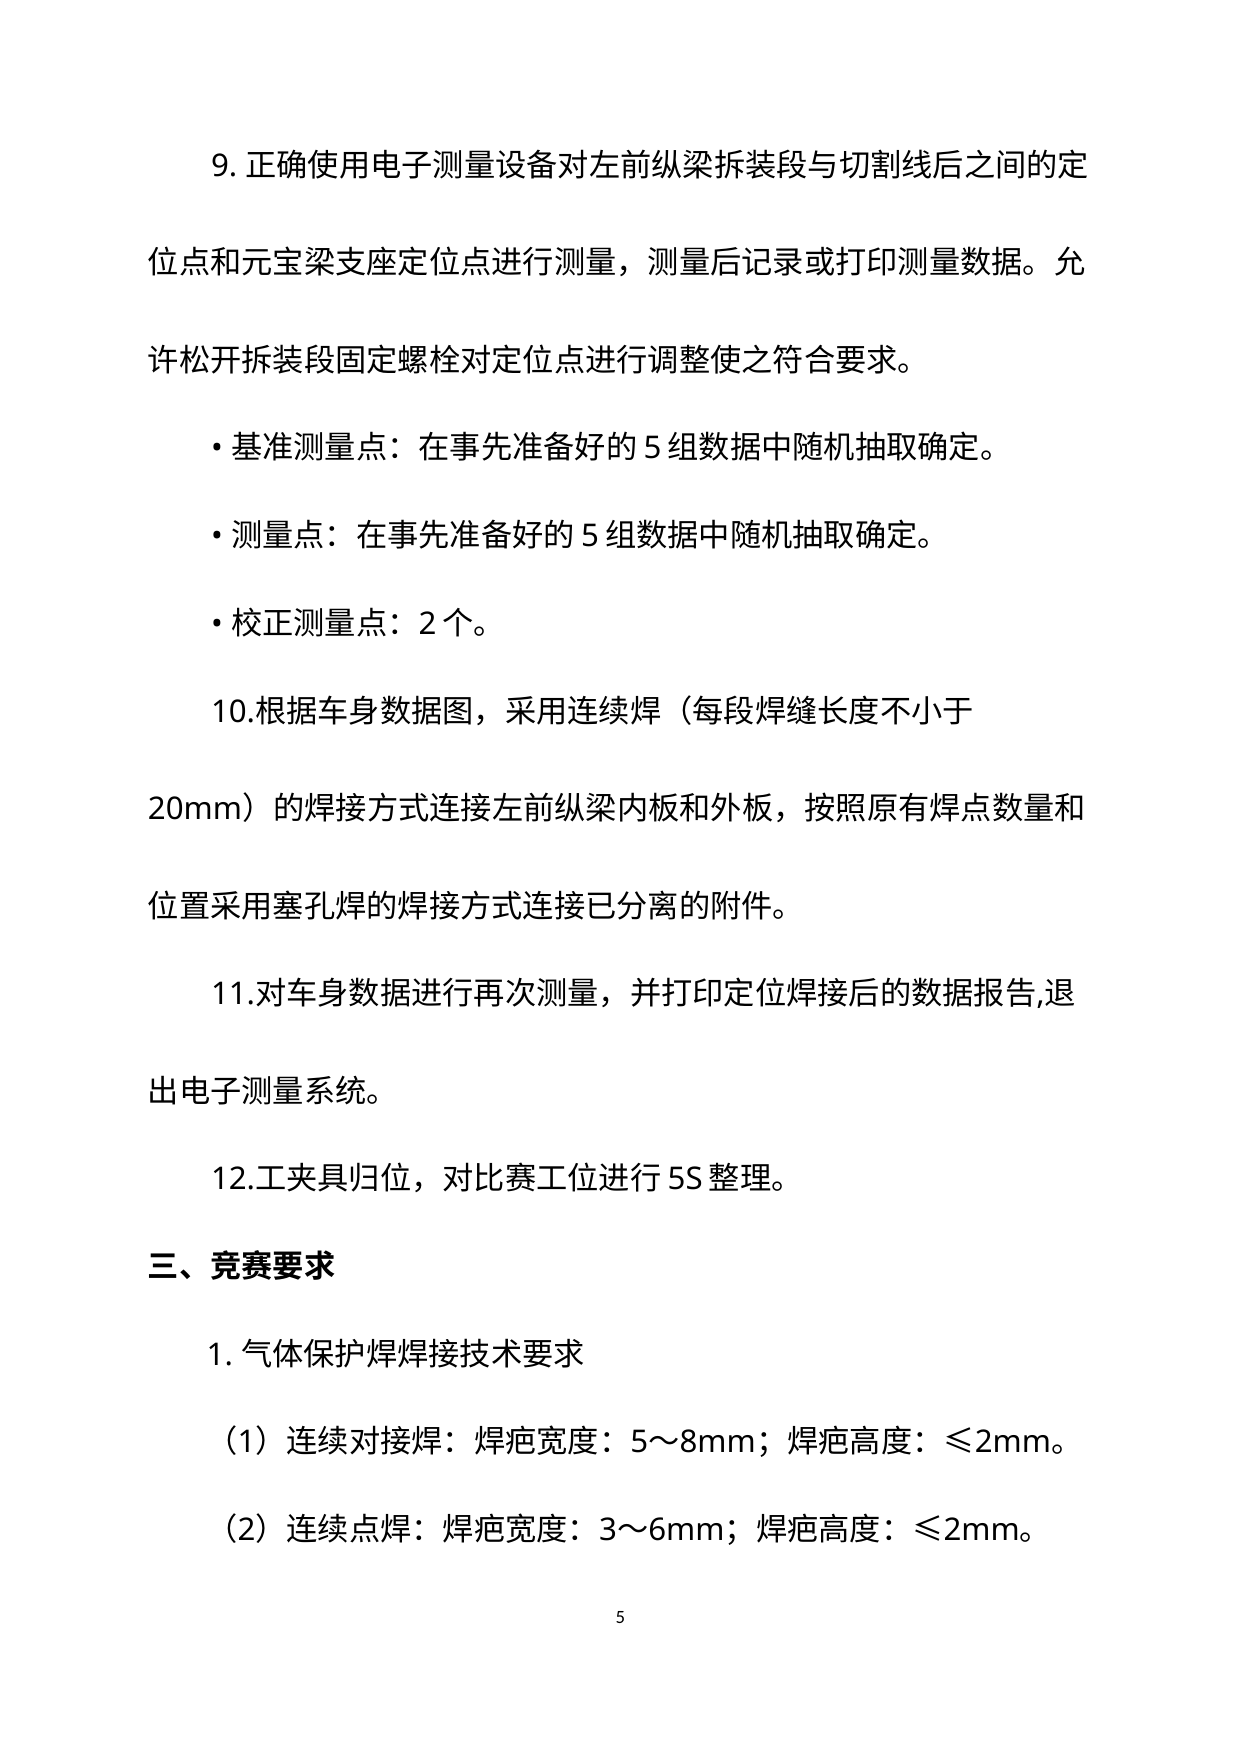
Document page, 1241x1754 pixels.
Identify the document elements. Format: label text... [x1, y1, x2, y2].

text （2）连续点焊：焊疤宽度：3～6mm；焊疤高度：≤2mm。 [206, 1494, 1092, 1559]
text 12.工夹具归位，对比赛工位进行5S整理。 [148, 1144, 1092, 1209]
text 11.对车身数据进行再次测量，并打印定位焊接后的数据报告,退出电子测量系统。 [148, 958, 1092, 1121]
text • 测量点：在事先准备好的5组数据中随机抽取确定。 [148, 501, 1092, 566]
text 1. 气体保护焊焊接技术要求 [148, 1319, 1092, 1384]
text • 基准测量点：在事先准备好的5组数据中随机抽取确定。 [148, 413, 1092, 478]
text • 校正测量点：2个。 [148, 588, 1092, 653]
text 10.根据车身数据图，采用连续焊（每段焊缝长度不小于20mm）的焊接方式连接左前纵梁内板和外板，按照原有焊点数量和位置采用塞孔焊的焊接方式连接已分离的附件。 [148, 676, 1092, 936]
text 三、竞赛要求 [148, 1231, 1092, 1296]
text 9. 正确使用电子测量设备对左前纵梁拆装段与切割线后之间的定位点和元宝梁支座定位点进行测量，测量后记录或打印测量数据。允许松开拆装段固定螺栓对定位点进行调整使之符合要求。 [148, 130, 1092, 390]
text （1）连续对接焊：焊疤宽度：5～8mm；焊疤高度：≤2mm。 [206, 1407, 1092, 1472]
